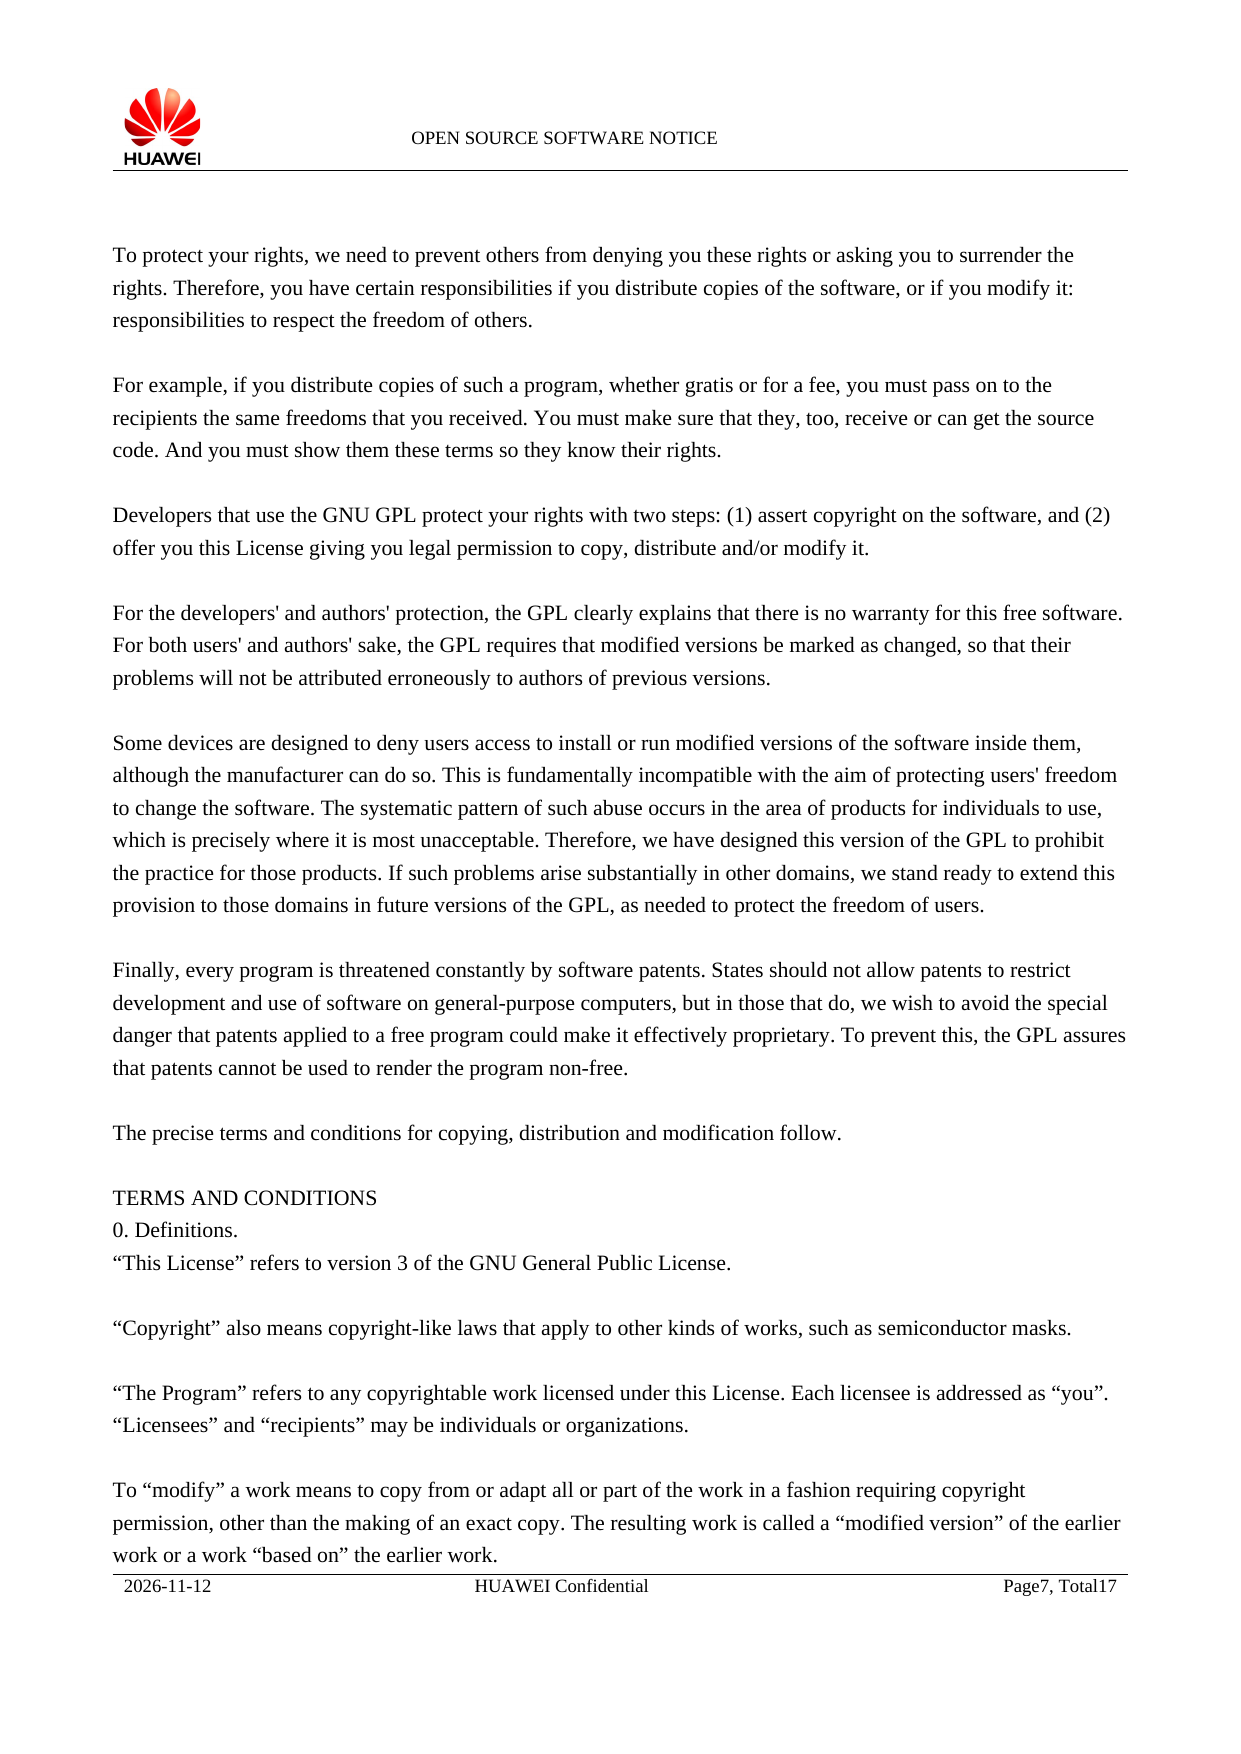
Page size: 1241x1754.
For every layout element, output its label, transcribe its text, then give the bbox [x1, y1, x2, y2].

picture [124, 88, 201, 165]
